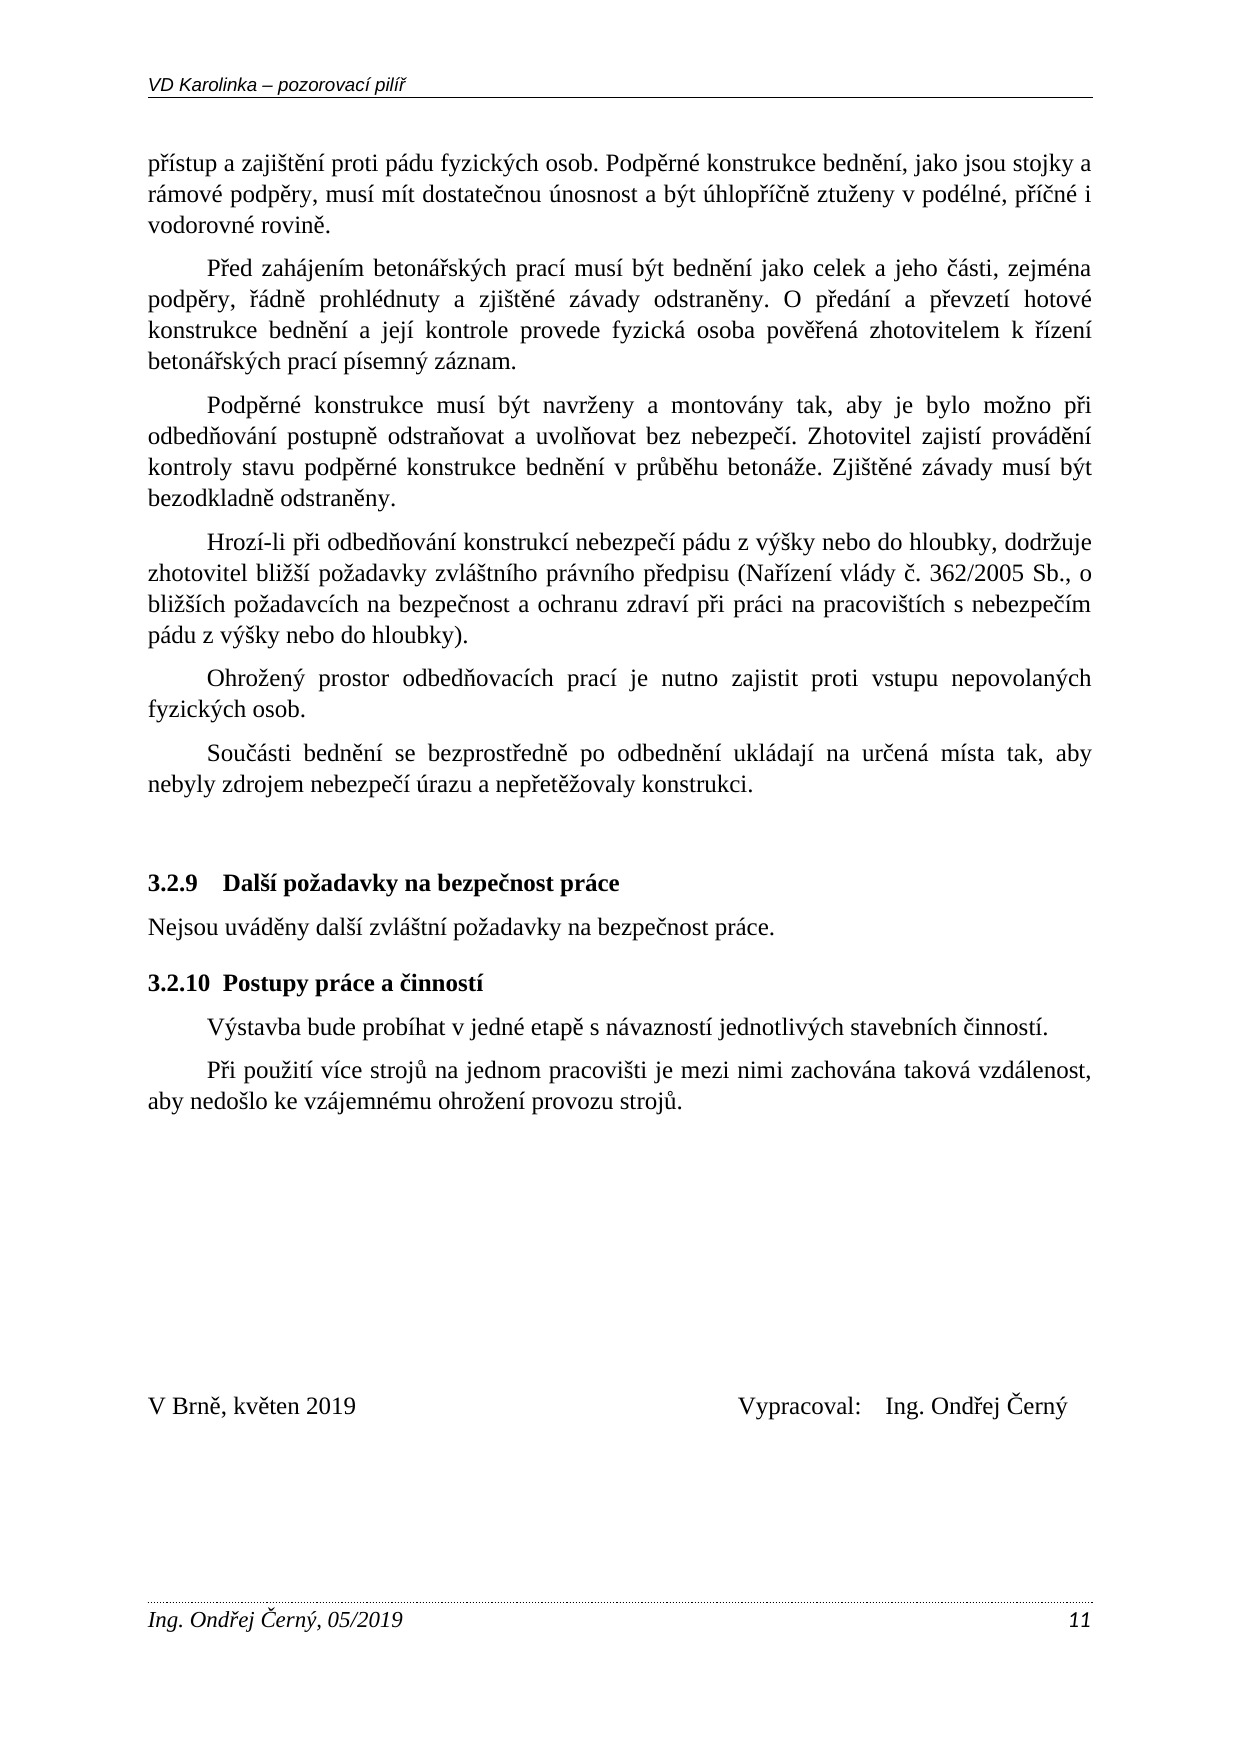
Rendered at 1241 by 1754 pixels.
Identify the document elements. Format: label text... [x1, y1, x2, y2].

text Nejsou uváděny další zvláštní požadavky na bezpečnost práce. [148, 912, 1093, 941]
text Při použití více strojů na jednom pracovišti je mezi nimi zachována taková vzdálenost, aby nedošlo ke vzájemnému ohrožení provozu strojů. [148, 1055, 1093, 1115]
text Součásti bednění se bezprostředně po odbednění ukládají na určená místa tak, aby nebyly zdrojem nebezpečí úrazu a nepřetěžovaly konstrukci. [148, 738, 1093, 798]
text Hrozí-li při odbedňování konstrukcí nebezpečí pádu z výšky nebo do hloubky, dodržuje zhotovitel bližší požadavky zvláštního právního předpisu (Nařízení vlády č. 362/2005 Sb., o bližších požadavcích na bezpečnost a ochranu zdraví při práci na pracovištích s nebezpečím pádu z výšky nebo do hloubky). [148, 527, 1093, 648]
subtitle Postupy práce a činností [148, 968, 1093, 997]
text Výstavba bude probíhat v jedné etapě s návazností jednotlivých stavebních činností. [148, 1012, 1093, 1040]
text Podpěrné konstrukce musí být navrženy a montovány tak, aby je bylo možno při odbedňování postupně odstraňovat a uvolňovat bez nebezpečí. Zhotovitel zajistí provádění kontroly stavu podpěrné konstrukce bednění v průběhu betonáže. Zjištěné závady musí být bezodkladně odstraněny. [148, 390, 1093, 512]
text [148, 148, 1093, 238]
text Ohrožený prostor odbedňovacích prací je nutno zajistit proti vstupu nepovolaných fyzických osob. [148, 663, 1093, 723]
subtitle Další požadavky na bezpečnost práce [148, 868, 1093, 897]
text Před zahájením betonářských prací musí být bednění jako celek a jeho části, zejména podpěry, řádně prohlédnuty a zjištěné závady odstraněny. O předání a převzetí hotové konstrukce bednění a její kontrole provede fyzická osoba pověřená zhotovitelem k řízení betonářských prací písemný záznam. [148, 253, 1093, 375]
text V Brně, květen 2019 Vypracoval: Ing. Ondřej Černý [148, 1391, 1093, 1420]
